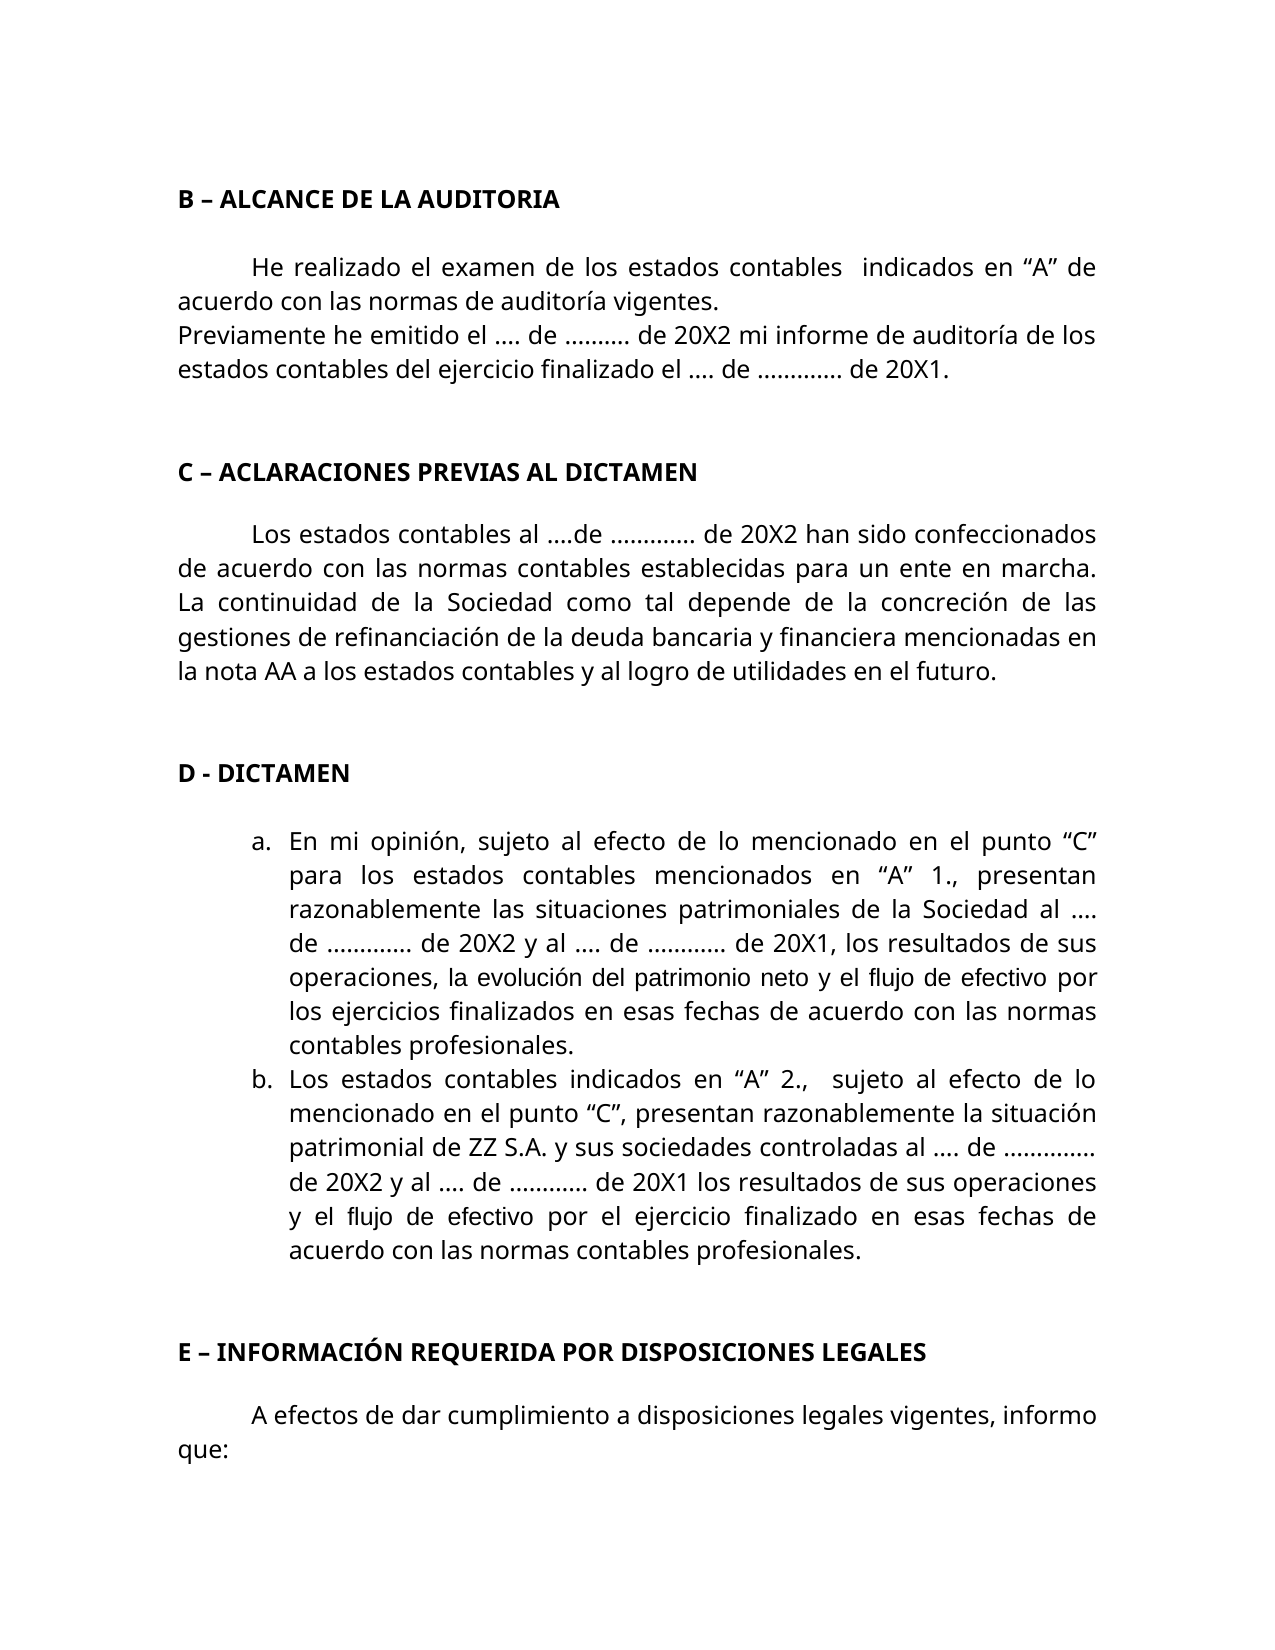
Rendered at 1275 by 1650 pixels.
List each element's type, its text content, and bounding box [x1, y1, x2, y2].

text Los estados contables al ….de …………. de 20X2 han sido confeccionados de acuerdo con las normas contables establecidas para un ente en marcha. La continuidad de la Sociedad como tal depende de la concreción de las gestiones de refinanciación de la deuda bancaria y financiera mencionadas en la nota AA a los estados contables y al logro de utilidades en el futuro. [177, 517, 1098, 687]
text B – ALCANCE DE LA AUDITORIA [177, 182, 1098, 216]
text A efectos de dar cumplimiento a disposiciones legales vigentes, informo que: [177, 1397, 1098, 1465]
text C – ACLARACIONES PREVIAS AL DICTAMEN [177, 454, 1098, 488]
text He realizado el examen de los estados contables indicados en “A” de acuerdo con las normas de auditoría vigentes. [177, 250, 1098, 318]
text Previamente he emitido el …. de ………. de 20X2 mi informe de auditoría de los estados contables del ejercicio finalizado el …. de …………. de 20X1. [177, 318, 1098, 386]
list Los estados contables indicados en “A” 2., sujeto al efecto de lo mencionado en el punto “C”, presentan razonablemente la situación patrimonial de ZZ S.A. y sus sociedades controladas al …. de ………….. de 20X2 y al …. de ………… de 20X1 los resultados de sus operaciones y el flujo de efectivo por el ejercicio finalizado en esas fechas de acuerdo con las normas contables profesionales. [251, 1062, 1098, 1266]
subtitle E – INFORMACIÓN REQUERIDA POR DISPOSICIONES LEGALES [177, 1334, 1098, 1368]
text D - DICTAMEN [177, 755, 1098, 789]
list En mi opinión, sujeto al efecto de lo mencionado en el punto “C” para los estados contables mencionados en “A” 1., presentan razonablemente las situaciones patrimoniales de la Sociedad al …. de …………. de 20X2 y al …. de ………… de 20X1, los resultados de sus operaciones, la evolución del patrimonio neto y el flujo de efectivo por los ejercicios finalizados en esas fechas de acuerdo con las normas contables profesionales. [251, 823, 1098, 1062]
